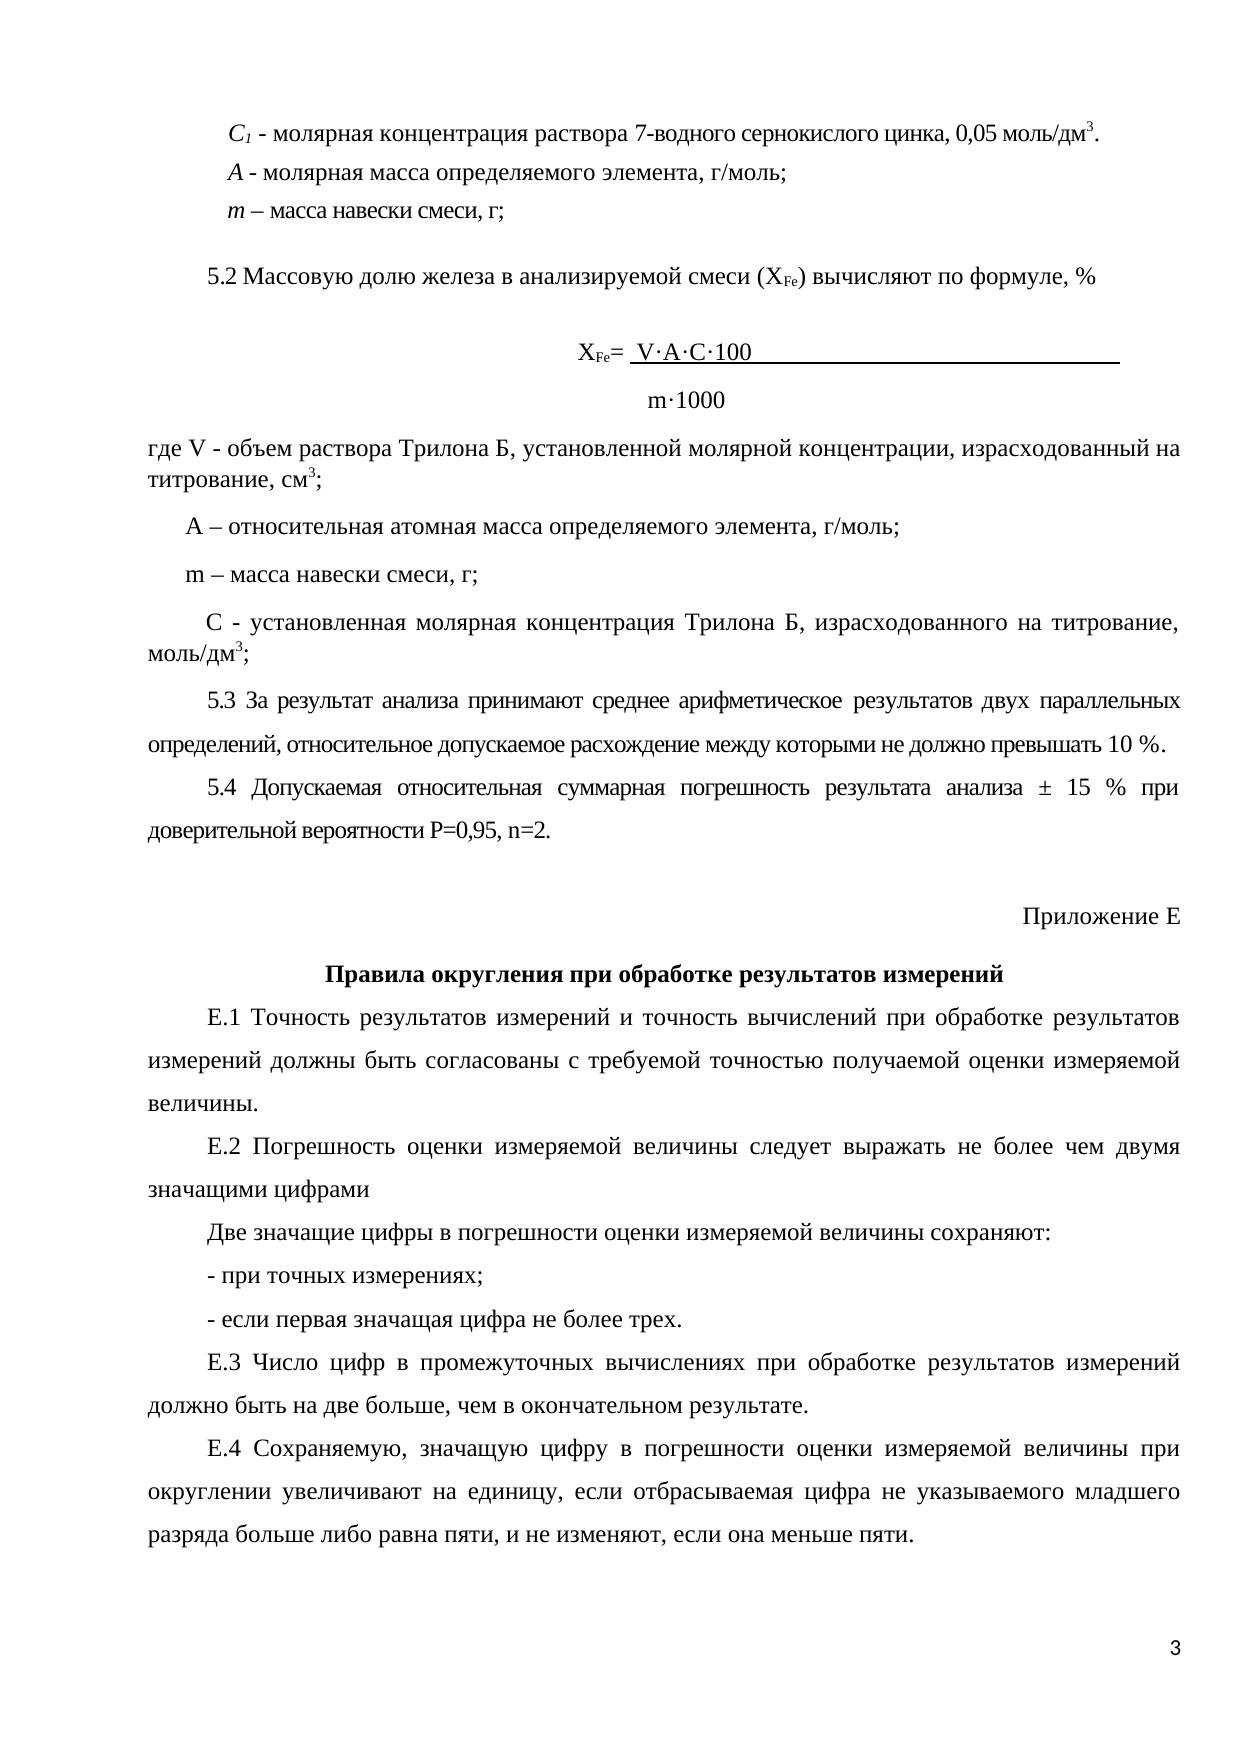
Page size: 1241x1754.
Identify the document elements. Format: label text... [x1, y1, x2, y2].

text m – масса навески смеси, г; [148, 559, 1181, 588]
text Две значащие цифры в погрешности оценки измеряемой величины сохраняют: [148, 1217, 1181, 1246]
text Приложение Е [148, 901, 1181, 930]
text Правила округления при обработке результатов измерений [148, 959, 1181, 987]
text 5.3 За результат анализа принимают среднее арифметическое результатов двух параллельных определений, относительное допускаемое расхождение между которыми не должно превышать 10 %. [148, 686, 1181, 757]
text Е.2 Погрешность оценки измеряемой величины следует выражать не более чем двумя значащими цифрами [148, 1131, 1181, 1203]
text С1 - молярная концентрация раствора 7-водного сернокислого цинка, 0,05 моль/дм3. [148, 118, 1179, 147]
text А – относительная атомная масса определяемого элемента, г/моль; [148, 511, 1181, 540]
text - если первая значащая цифра не более трех. [148, 1304, 1181, 1332]
text Е.4 Сохраняемую, значащую цифру в погрешности оценки измеряемой величины при округлении увеличивают на единицу, если отбрасываемая цифра не указываемого младшего разряда больше либо равна пяти, и не изменяют, если она меньше пяти. [148, 1433, 1181, 1548]
text Е.3 Число цифр в промежуточных вычислениях при обработке результатов измерений должно быть на две больше, чем в окончательном результате. [148, 1347, 1181, 1419]
text Е.1 Точность результатов измерений и точность вычислений при обработке результатов измерений должны быть согласованы с требуемой точностью получаемой оценки измеряемой величины. [148, 1002, 1181, 1117]
text - при точных измерениях; [148, 1261, 1181, 1289]
text С - установленная молярная концентрация Трилона Б, израсходованного на титрование, моль/дм3; [148, 607, 1181, 667]
text m·1000 [148, 385, 1181, 414]
text А - молярная масса определяемого элемента, г/моль; [148, 157, 1181, 186]
text 5.2 Массовую долю железа в анализируемой смеси (ХFe) вычисляют по формуле, % [148, 261, 1181, 289]
text ХFe= V·A·C·100 [148, 337, 1181, 366]
text где V - объем раствора Трилона Б, установленной молярной концентрации, израсходованный на титрование, см3; [148, 433, 1181, 492]
text 5.4 Допускаемая относительная суммарная погрешность результата анализа ± 15 % при доверительной вероятности Р=0,95, n=2. [148, 772, 1179, 844]
text m – масса навески смеси, г; [148, 195, 1181, 223]
